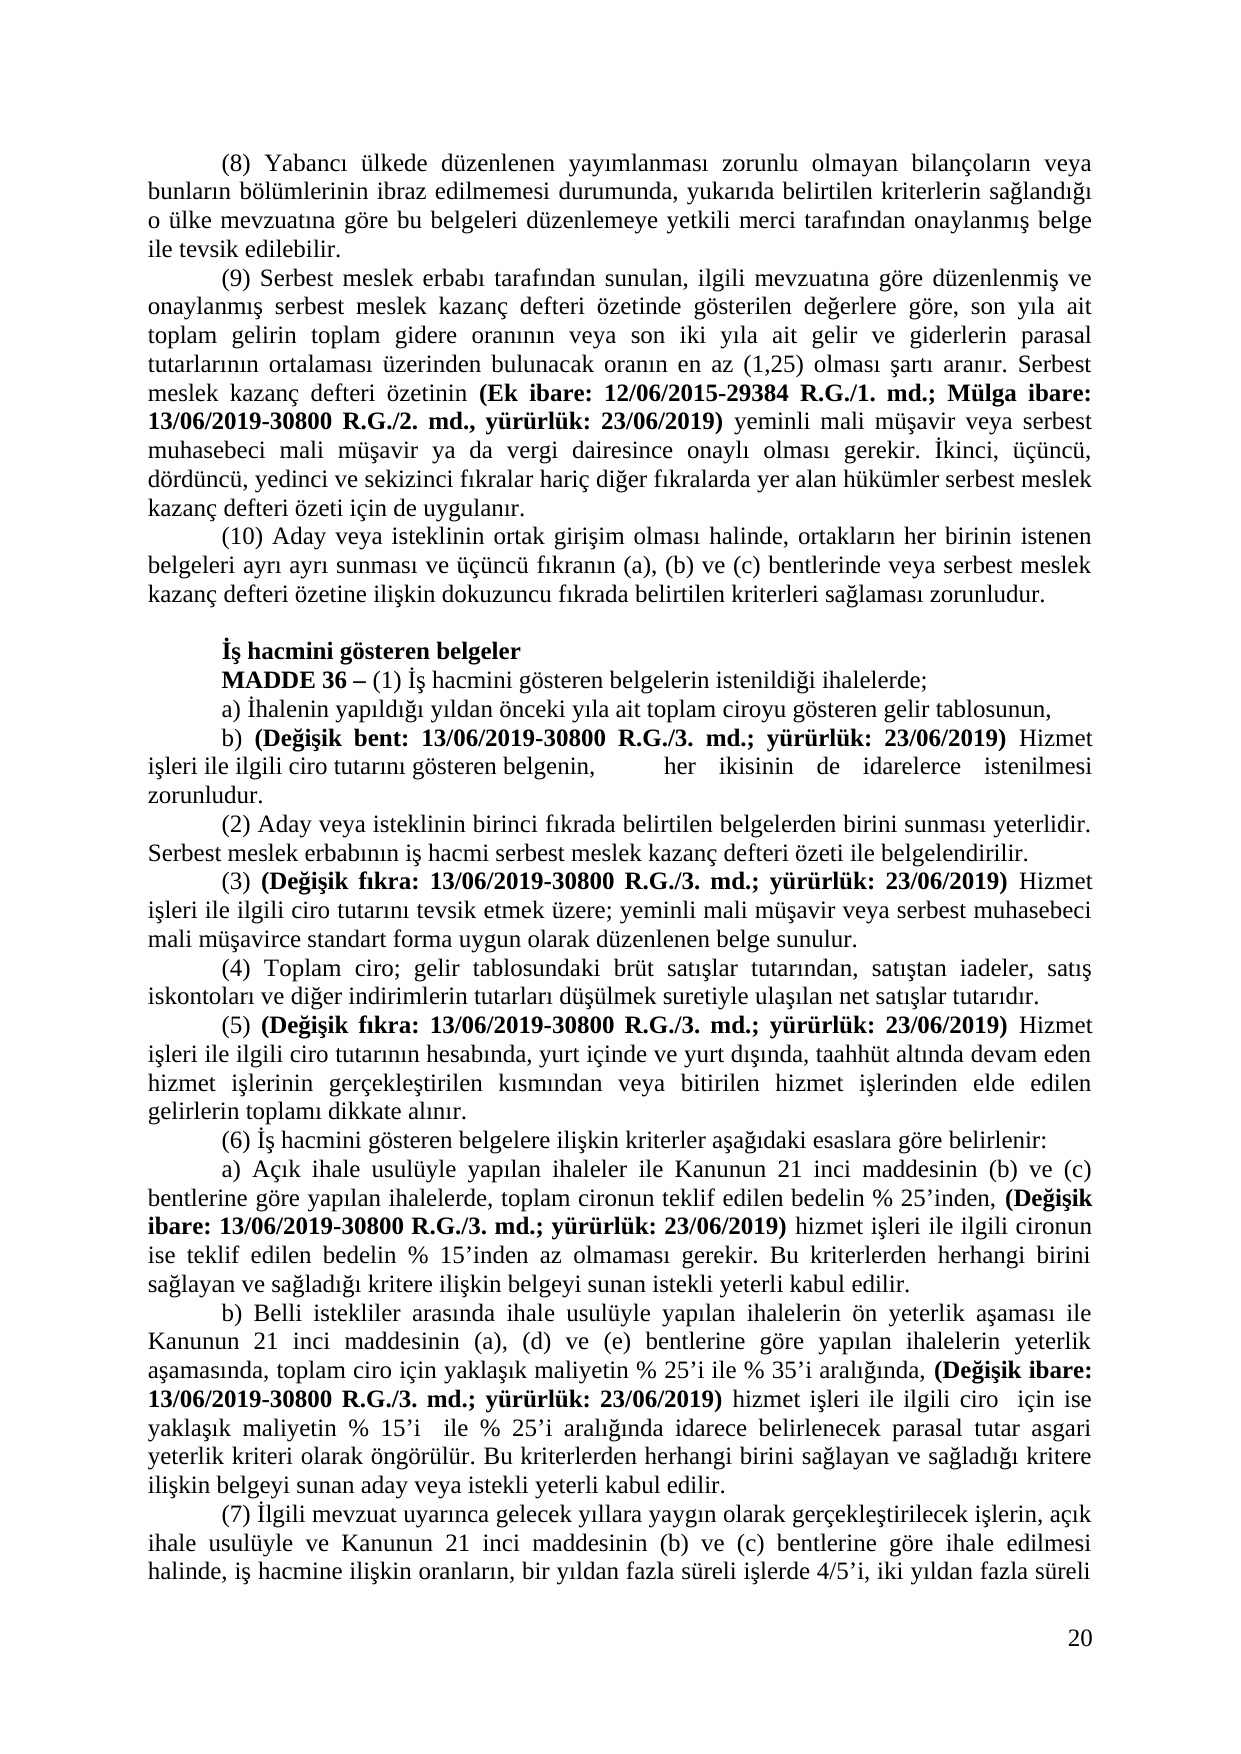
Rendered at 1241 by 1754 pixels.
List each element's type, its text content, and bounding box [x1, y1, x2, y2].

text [148, 1499, 1092, 1585]
text (10) Aday veya isteklinin ortak girişim olması halinde, ortakların her birinin istenen belgeleri ayrı ayrı sunması ve üçüncü fıkranın (a), (b) ve (c) bentlerinde veya serbest meslek kazanç defteri özetine ilişkin dokuzuncu fıkrada belirtilen kriterleri sağlaması zorunludur. [148, 521, 1092, 608]
subtitle İş hacmini gösteren belgeler [148, 636, 1092, 665]
text (2) Aday veya isteklinin birinci fıkrada belirtilen belgelerden birini sunması yeterlidir. Serbest meslek erbabının iş hacmi serbest meslek kazanç defteri özeti ile belgelendirilir. [148, 809, 1092, 866]
text MADDE 36 – (1) İş hacmini gösteren belgelerin istenildiği ihalelerde; [148, 665, 1092, 694]
text (3) (Değişik fıkra: 13/06/2019-30800 R.G./3. md.; yürürlük: 23/06/2019) Hizmet işleri ile ilgili ciro tutarını tevsik etmek üzere; yeminli mali müşavir veya serbest muhasebeci mali müşavirce standart forma uygun olarak düzenlenen belge sunulur. [148, 866, 1092, 953]
text (6) İş hacmini gösteren belgelere ilişkin kriterler aşağıdaki esaslara göre belirlenir: [148, 1125, 1092, 1154]
text a) İhalenin yapıldığı yıldan önceki yıla ait toplam ciroyu gösteren gelir tablosunun, [148, 694, 1092, 723]
text (8) Yabancı ülkede düzenlenen yayımlanması zorunlu olmayan bilançoların veya bunların bölümlerinin ibraz edilmemesi durumunda, yukarıda belirtilen kriterlerin sağlandığı o ülke mevzuatına göre bu belgeleri düzenlemeye yetkili merci tarafından onaylanmış belge ile tevsik edilebilir. [148, 148, 1092, 263]
text b) Belli istekliler arasında ihale usulüyle yapılan ihalelerin ön yeterlik aşaması ile Kanunun 21 inci maddesinin (a), (d) ve (e) bentlerine göre yapılan ihalelerin yeterlik aşamasında, toplam ciro için yaklaşık maliyetin % 25’i ile % 35’i aralığında, (Değişik ibare: 13/06/2019-30800 R.G./3. md.; yürürlük: 23/06/2019) hizmet işleri ile ilgili ciro için ise yaklaşık maliyetin % 15’i ile % 25’i aralığında idarece belirlenecek parasal tutar asgari yeterlik kriteri olarak öngörülür. Bu kriterlerden herhangi birini sağlayan ve sağladığı kritere ilişkin belgeyi sunan aday veya istekli yeterli kabul edilir. [148, 1298, 1092, 1499]
text (9) Serbest meslek erbabı tarafından sunulan, ilgili mevzuatına göre düzenlenmiş ve onaylanmış serbest meslek kazanç defteri özetinde gösterilen değerlere göre, son yıla ait toplam gelirin toplam gidere oranının veya son iki yıla ait gelir ve giderlerin parasal tutarlarının ortalaması üzerinden bulunacak oranın en az (1,25) olması şartı aranır. Serbest meslek kazanç defteri özetinin (Ek ibare: 12/06/2015-29384 R.G./1. md.; Mülga ibare: 13/06/2019-30800 R.G./2. md., yürürlük: 23/06/2019) yeminli mali müşavir veya serbest muhasebeci mali müşavir ya da vergi dairesince onaylı olması gerekir. İkinci, üçüncü, dördüncü, yedinci ve sekizinci fıkralar hariç diğer fıkralarda yer alan hükümler serbest meslek kazanç defteri özeti için de uygulanır. [148, 263, 1092, 521]
text b) (Değişik bent: 13/06/2019-30800 R.G./3. md.; yürürlük: 23/06/2019) Hizmet işleri ile ilgili ciro tutarını gösteren belgenin, her ikisinin de idarelerce istenilmesi zorunludur. [148, 723, 1092, 809]
text (4) Toplam ciro; gelir tablosundaki brüt satışlar tutarından, satıştan iadeler, satış iskontoları ve diğer indirimlerin tutarları düşülmek suretiyle ulaşılan net satışlar tutarıdır. [148, 953, 1092, 1010]
text a) Açık ihale usulüyle yapılan ihaleler ile Kanunun 21 inci maddesinin (b) ve (c) bentlerine göre yapılan ihalelerde, toplam cironun teklif edilen bedelin % 25’inden, (Değişik ibare: 13/06/2019-30800 R.G./3. md.; yürürlük: 23/06/2019) hizmet işleri ile ilgili cironun ise teklif edilen bedelin % 15’inden az olmaması gerekir. Bu kriterlerden herhangi birini sağlayan ve sağladığı kritere ilişkin belgeyi sunan istekli yeterli kabul edilir. [148, 1154, 1092, 1298]
text (5) (Değişik fıkra: 13/06/2019-30800 R.G./3. md.; yürürlük: 23/06/2019) Hizmet işleri ile ilgili ciro tutarının hesabında, yurt içinde ve yurt dışında, taahhüt altında devam eden hizmet işlerinin gerçekleştirilen kısmından veya bitirilen hizmet işlerinden elde edilen gelirlerin toplamı dikkate alınır. [148, 1010, 1092, 1125]
